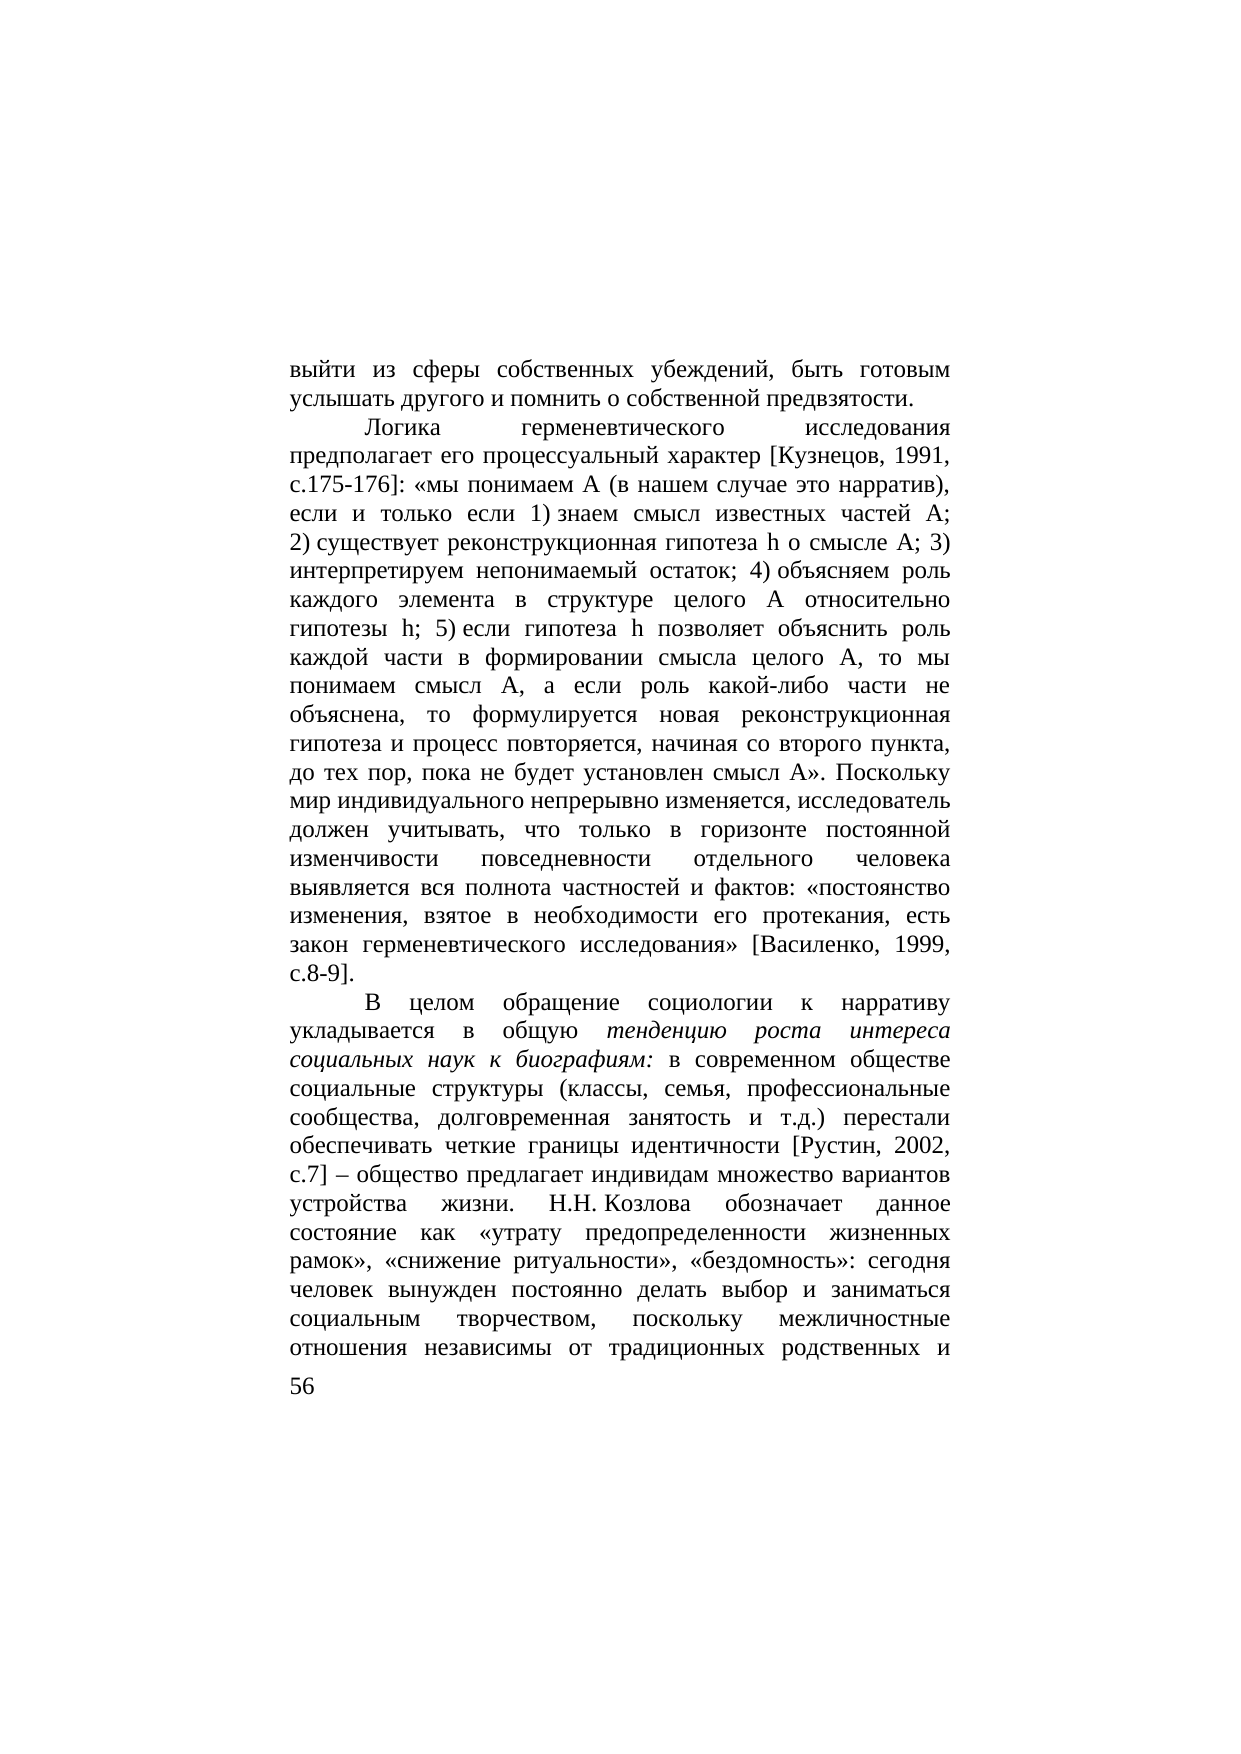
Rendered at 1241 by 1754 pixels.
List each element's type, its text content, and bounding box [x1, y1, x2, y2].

text Логика герменевтического исследования предполагает его процессуальный характер [Кузнецов, 1991, с.175-176]: «мы понимаем А (в нашем случае это нарратив), если и только если 1) знаем смысл известных частей А; 2) существует реконструкционная гипотеза h о смысле А; 3) интерпретируем непонимаемый остаток; 4) объясняем роль каждого элемента в структуре целого А относительно гипотезы h; 5) если гипотеза h позволяет объяснить роль каждой части в формировании смысла целого А, то мы понимаем смысл А, а если роль какой-либо части не объяснена, то формулируется новая реконструкционная гипотеза и процесс повторяется, начиная со второго пункта, до тех пор, пока не будет установлен смысл А». Поскольку мир индивидуального непрерывно изменяется, исследователь должен учитывать, что только в горизонте постоянной изменчивости повседневности отдельного человека выявляется вся полнота частностей и фактов: «постоянство изменения, взятое в необходимости его протекания, есть закон герменевтического исследования» [Василенко, 1999, с.8-9]. [289, 412, 951, 987]
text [289, 354, 951, 412]
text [289, 987, 951, 1361]
